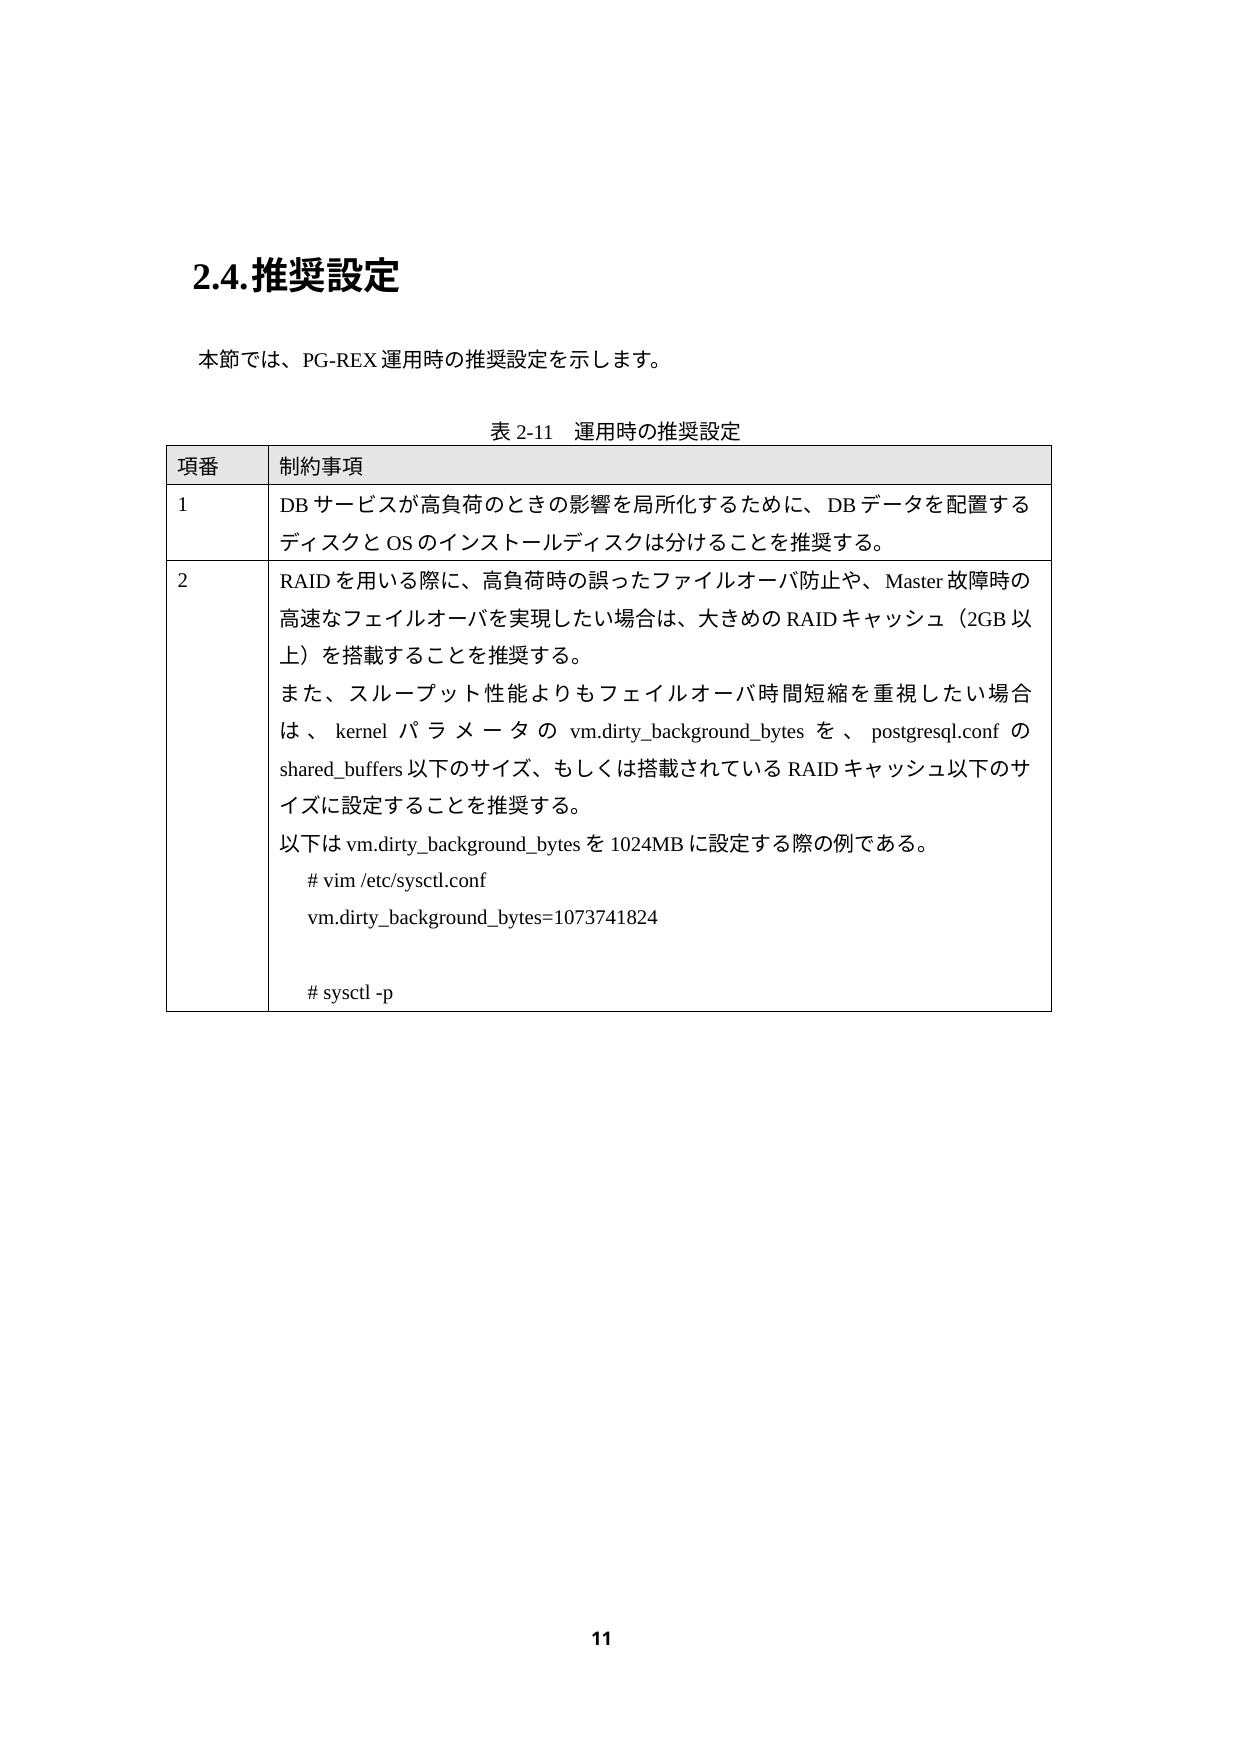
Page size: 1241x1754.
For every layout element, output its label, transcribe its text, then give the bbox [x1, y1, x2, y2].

text 本節では、PG-REX運用時の推奨設定を示します。 [177, 340, 1054, 378]
table_cell 1 [167, 485, 268, 560]
subtitle 推奨設定 [192, 236, 1063, 311]
table_cell 2 [167, 561, 268, 1011]
table_cell DBサービスが高負荷のときの影響を局所化するために、DBデータを配置するディスクとOSのインストールディスクは分けることを推奨する。 [269, 485, 1051, 560]
table_header 項番 [167, 446, 268, 484]
table_cell RAIDを用いる際に、高負荷時の誤ったファイルオーバ防止や、Master故障時の高速なフェイルオーバを実現したい場合は、大きめのRAIDキャッシュ（2GB以上）を搭載することを推奨する。 また、スループット性能よりもフェイルオーバ時間短縮を重視したい場合は、kernelパラメータのvm.dirty_background_bytesを、postgresql.confのshared_buffers以下のサイズ、もしくは搭載されているRAIDキャッシュ以下のサイズに設定することを推奨する。 以下はvm.dirty_background_bytesを1024MBに設定する際の例である。 # vim /etc/sysctl.conf vm.dirty_background_bytes=1073741824 # sysctl -p [269, 561, 1051, 1011]
table_header 制約事項 [269, 446, 1051, 484]
